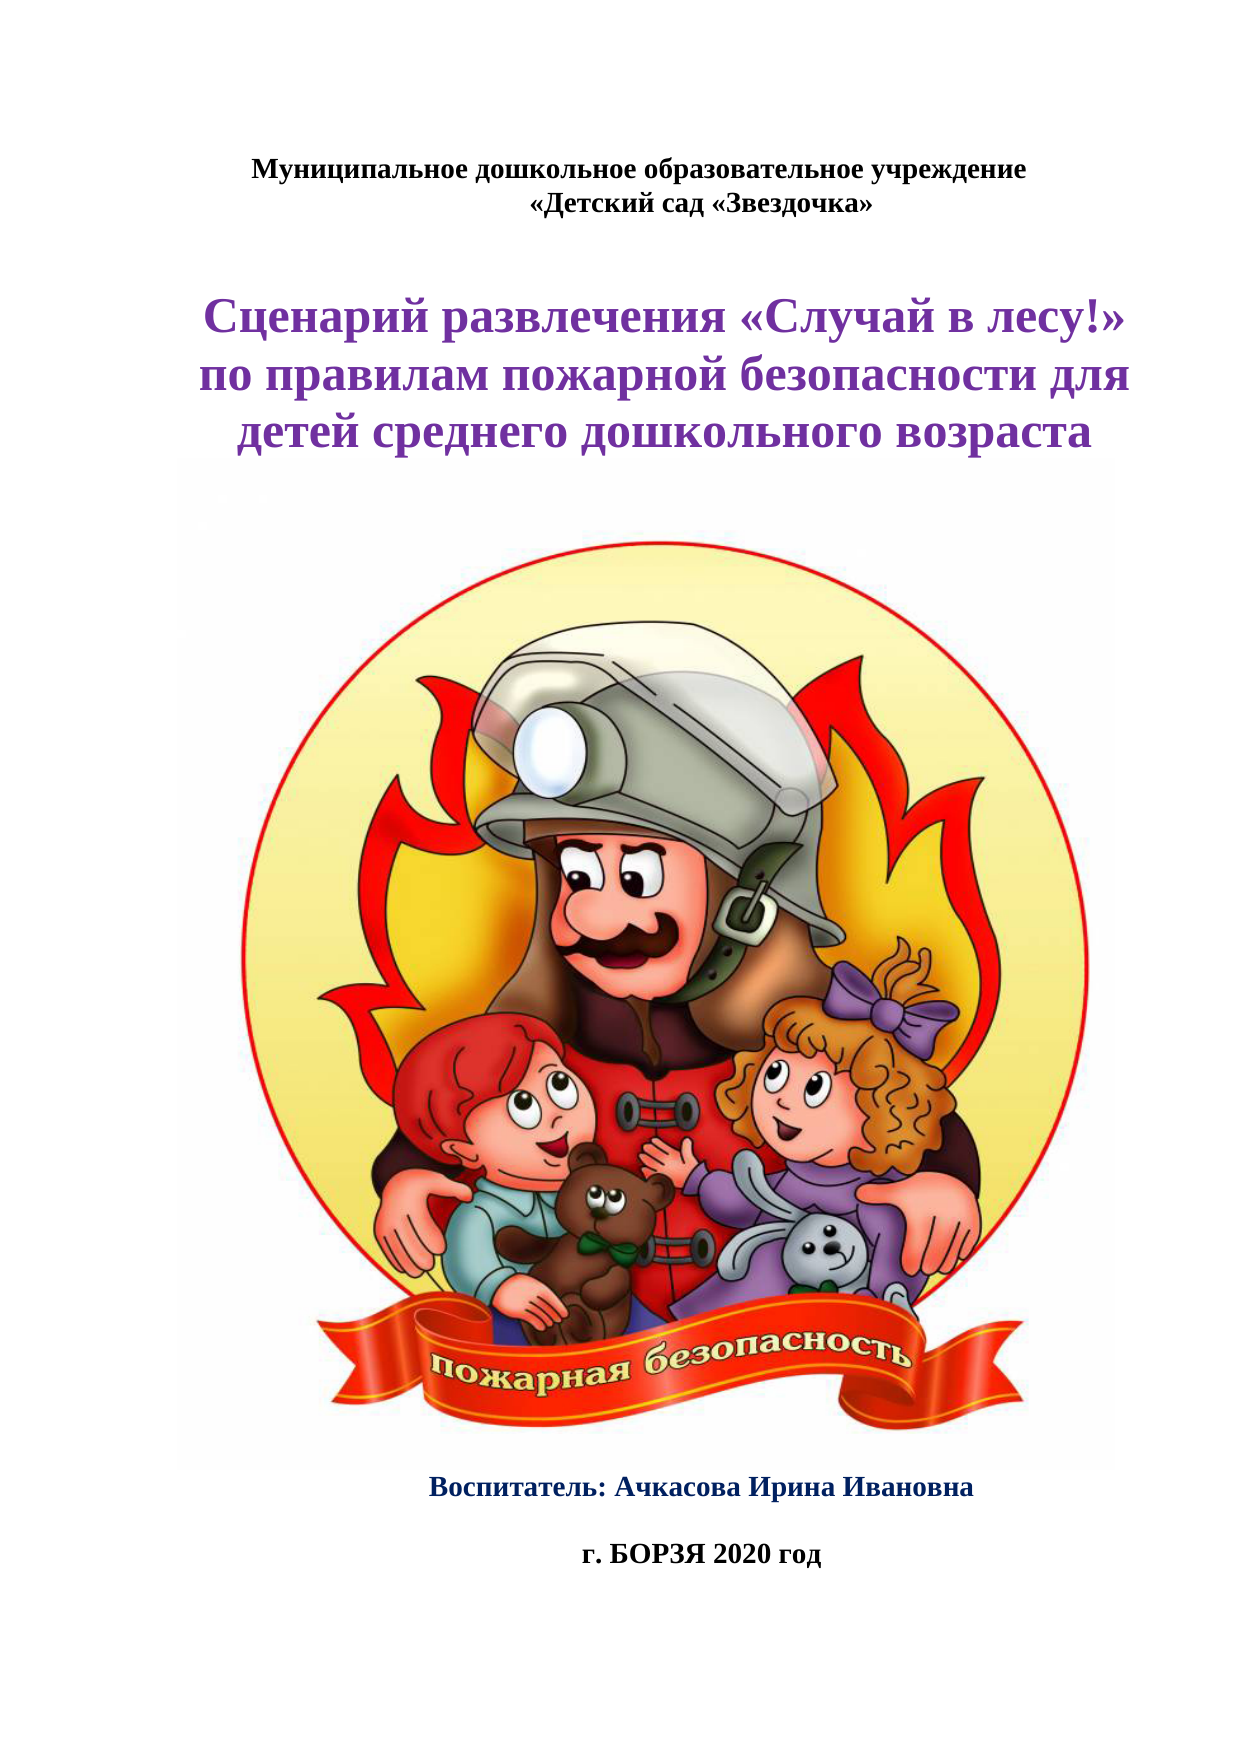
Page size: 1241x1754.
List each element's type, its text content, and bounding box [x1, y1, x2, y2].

text Сценарий развлечения «Случай в лесу!» по правилам пожарной безопасности для детей среднего дошкольного возраста [177, 286, 1152, 458]
text «Детский сад «Звездочка» [177, 185, 1152, 219]
text Муниципальное дошкольное образовательное учреждение [177, 152, 1152, 185]
picture [177, 458, 1115, 1470]
text г. БОРЗЯ 2020 год [177, 1536, 1152, 1570]
text Воспитатель: Ачкасова Ирина Ивановна [177, 1469, 1152, 1503]
